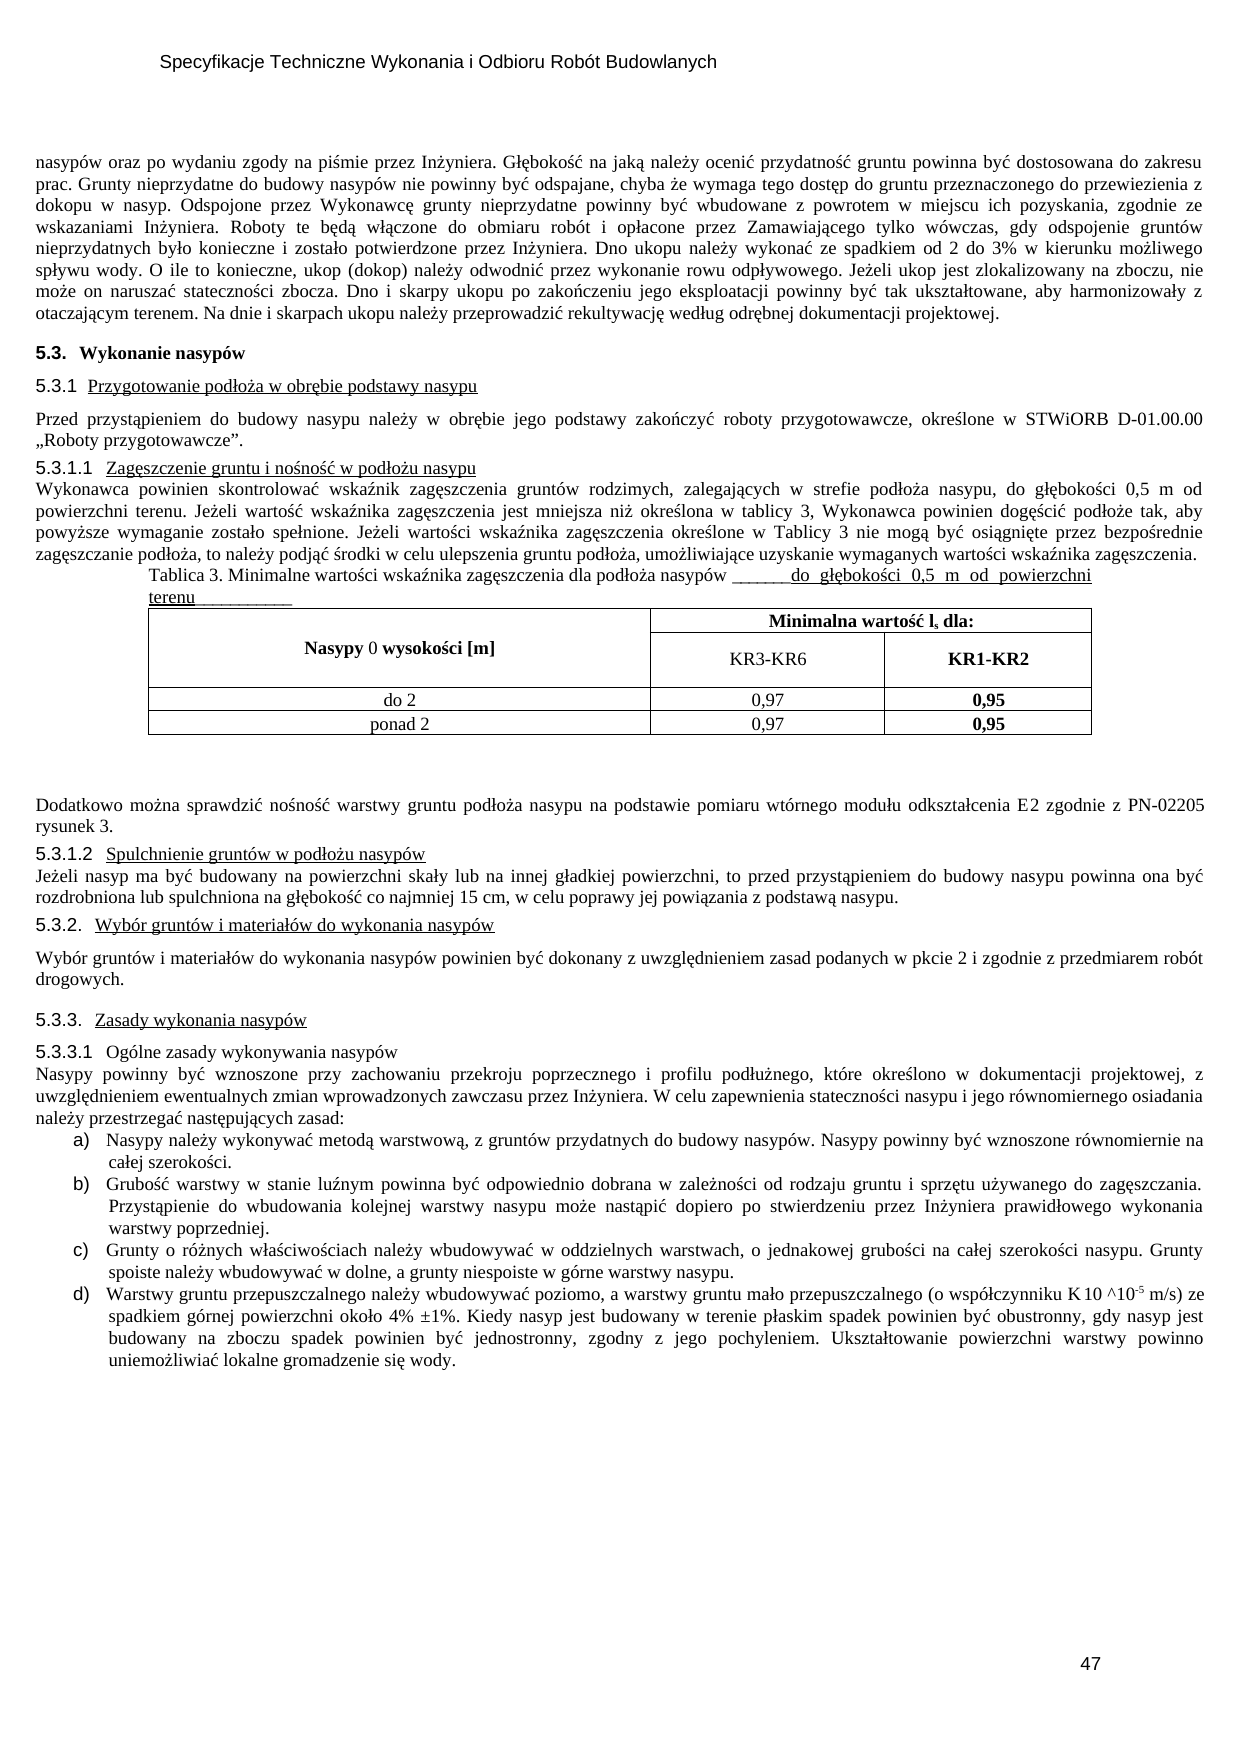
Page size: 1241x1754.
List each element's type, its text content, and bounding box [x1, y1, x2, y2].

list Wybór gruntów i materiałów do wykonania nasypów [35, 916, 1240, 935]
list Nasypy należy wykonywać metodą warstwową, z gruntów przydatnych do budowy nasypów. Nasypy powinny być wznoszone równomiernie na całej szerokości. [73, 1129, 1205, 1173]
text Wykonawca powinien skontrolować wskaźnik zagęszczenia gruntów rodzimych, zalegających w strefie podłoża nasypu, do głębokości 0,5 m od powierzchni terenu. Jeżeli wartość wskaźnika zagęszczenia jest mniejsza niż określona w tablicy 3, Wykonawca powinien dogęścić podłoże tak, aby powyższe wymaganie zostało spełnione. Jeżeli wartości wskaźnika zagęszczenia określone w Tablicy 3 nie mogą być osiągnięte przez bezpośrednie zagęszczanie podłoża, to należy podjąć środki w celu ulepszenia gruntu podłoża, umożliwiające uzyskanie wymaganych wartości wskaźnika zagęszczenia. [35, 479, 1205, 564]
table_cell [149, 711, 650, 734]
text Wybór gruntów i materiałów do wykonania nasypów powinien być dokonany z uwzględnieniem zasad podanych w pkcie 2 i zgodnie z przedmiarem robót drogowych. [35, 947, 1205, 990]
list Ogólne zasady wykonywania nasypów [35, 1041, 1240, 1063]
list Zagęszczenie gruntu i nośność w podłożu nasypu [35, 457, 1240, 479]
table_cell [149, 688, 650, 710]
table_header Minimalna wartość ls dla: [651, 609, 1091, 632]
list Zasady wykonania nasypów [35, 1011, 1240, 1030]
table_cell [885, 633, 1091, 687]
text Przed przystąpieniem do budowy nasypu należy w obrębie jego podstawy zakończyć roboty przygotowawcze, określone w STWiORB D-01.00.00 „Roboty przygotowawcze”. [35, 408, 1205, 451]
text Tablica 3. Minimalne wartości wskaźnika zagęszczenia dla podłoża nasypów do głębokości 0,5 m od powierzchni terenu [148, 565, 1092, 608]
text Jeżeli nasyp ma być budowany na powierzchni skały lub na innej gładkiej powierzchni, to przed przystąpieniem do budowy nasypu powinna ona być rozdrobniona lub spulchniona na głębokość co najmniej 15 cm, w celu poprawy jej powiązania z podstawą nasypu. [35, 865, 1205, 908]
list Przygotowanie podłoża w obrębie podstawy nasypu [35, 377, 1240, 396]
list Wykonanie nasypów [35, 344, 1240, 363]
table_header Nasypy 0 wysokości [m] [149, 609, 650, 687]
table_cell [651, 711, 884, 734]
list Warstwy gruntu przepuszczalnego należy wbudowywać poziomo, a warstwy gruntu mało przepuszczalnego (o współczynniku K10 ^10-5 m/s) ze spadkiem górnej powierzchni około 4% ±1%. Kiedy nasyp jest budowany w terenie płaskim spadek powinien być obustronny, gdy nasyp jest budowany na zboczu spadek powinien być jednostronny, zgodny z jego pochyleniem. Ukształtowanie powierzchni warstwy powinno uniemożliwiać lokalne gromadzenie się wody. [73, 1283, 1205, 1371]
text Nasypy powinny być wznoszone przy zachowaniu przekroju poprzecznego i profilu podłużnego, które określono w dokumentacji projektowej, z uwzględnieniem ewentualnych zmian wprowadzonych zawczasu przez Inżyniera. W celu zapewnienia stateczności nasypu i jego równomiernego osiadania należy przestrzegać następujących zasad: [35, 1063, 1205, 1129]
list Grubość warstwy w stanie luźnym powinna być odpowiednio dobrana w zależności od rodzaju gruntu i sprzętu używanego do zagęszczania. Przystąpienie do wbudowania kolejnej warstwy nasypu może nastąpić dopiero po stwierdzeniu przez Inżyniera prawidłowego wykonania warstwy poprzedniej. [73, 1173, 1205, 1239]
list Grunty o różnych właściwościach należy wbudowywać w oddzielnych warstwach, o jednakowej grubości na całej szerokości nasypu. Grunty spoiste należy wbudowywać w dolne, a grunty niespoiste w górne warstwy nasypu. [73, 1239, 1205, 1283]
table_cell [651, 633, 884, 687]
text Dodatkowo można sprawdzić nośność warstwy gruntu podłoża nasypu na podstawie pomiaru wtórnego modułu odkształcenia E2 zgodnie z PN-02205 rysunek 3. [35, 794, 1205, 837]
list Spulchnienie gruntów w podłożu nasypów [35, 843, 1240, 865]
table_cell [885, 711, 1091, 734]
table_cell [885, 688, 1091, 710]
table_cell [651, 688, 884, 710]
